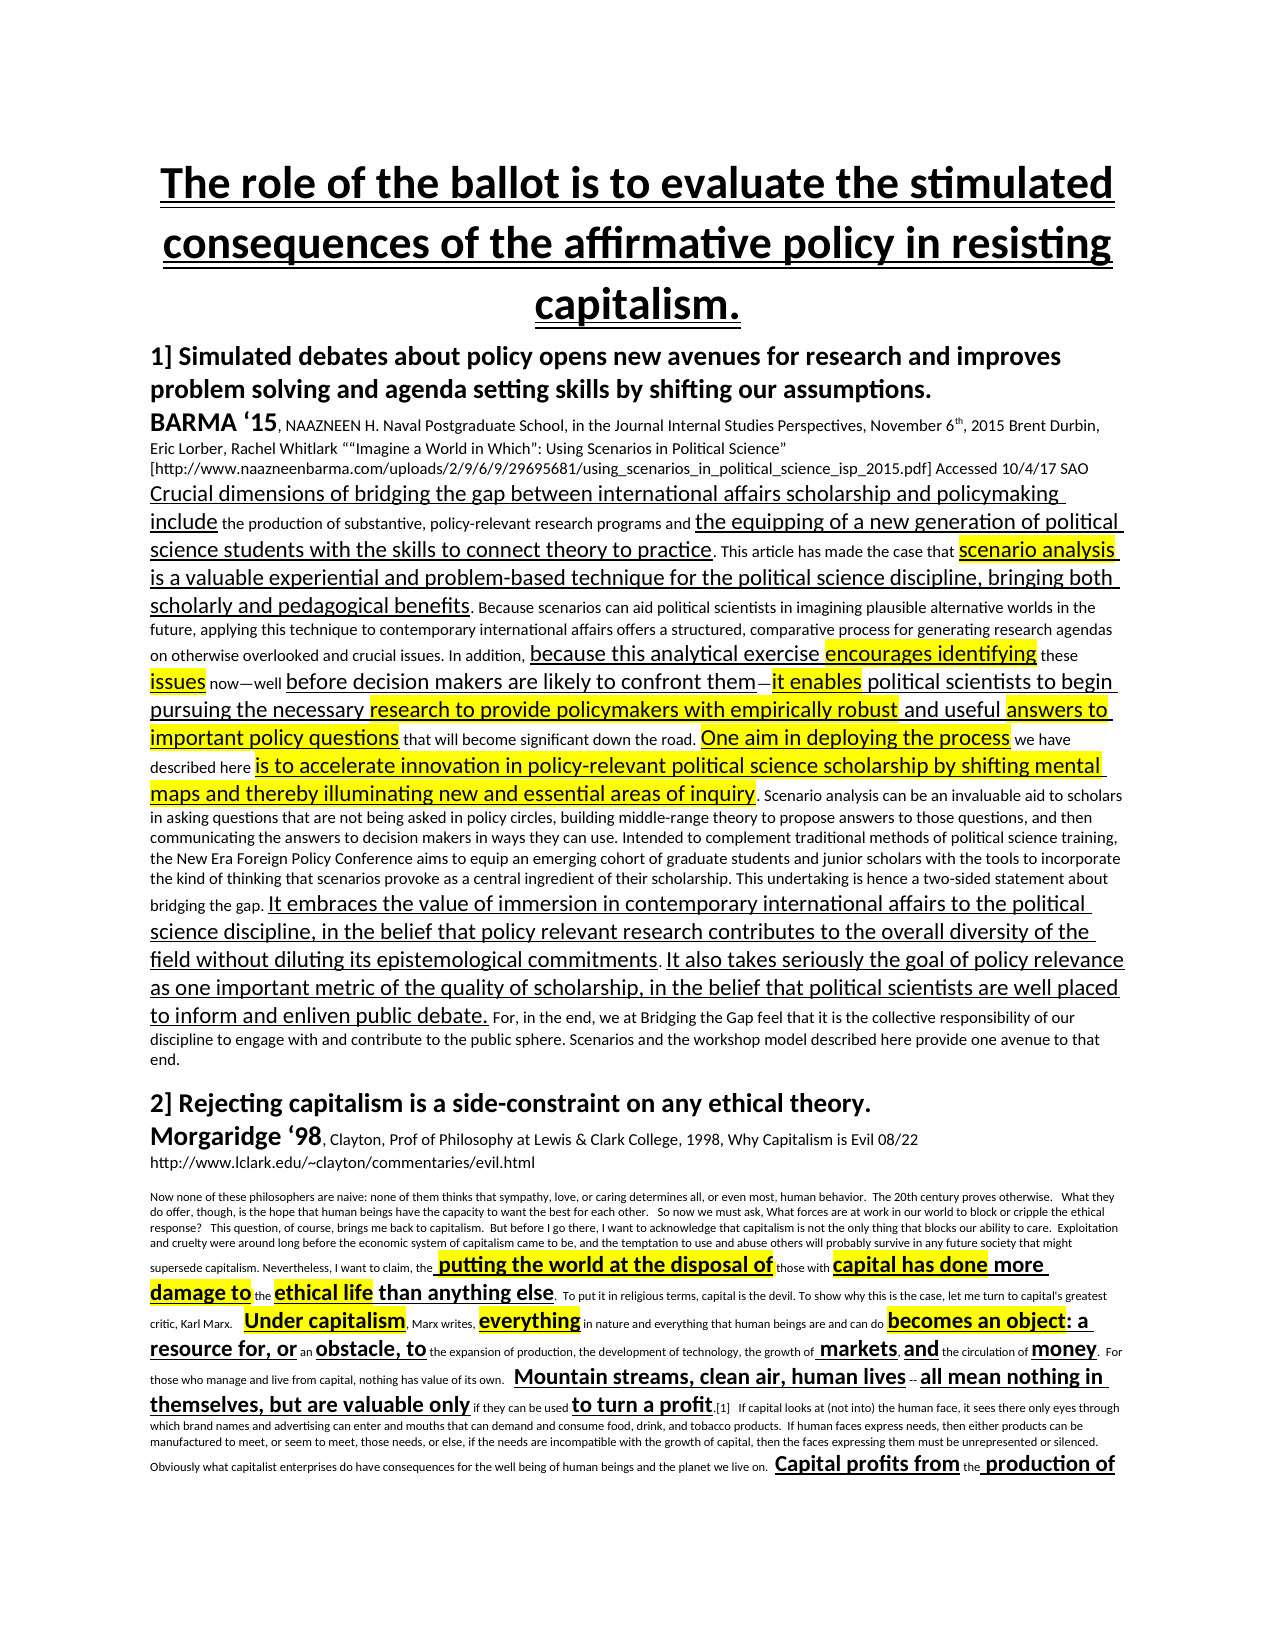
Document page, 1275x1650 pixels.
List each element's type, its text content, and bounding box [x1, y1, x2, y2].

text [150, 1189, 1125, 1477]
subtitle 1] Simulated debates about policy opens new avenues for research and improves problem solving and agenda setting skills by shifting our assumptions. [150, 339, 1125, 405]
text Morgaridge ‘98, Clayton, Prof of Philosophy at Lewis & Clark College, 1998, Why Capitalism is Evil 08/22 http://www.lclark.edu/~clayton/commentaries/evil.html [150, 1119, 1125, 1172]
subtitle 2] Rejecting capitalism is a side-constraint on any ethical theory. [150, 1086, 1125, 1119]
text Crucial dimensions of bridging the gap between international affairs scholarship and policymaking include the production of substantive, policy-relevant research programs and the equipping of a new generation of political science students with the skills to connect theory to practice. This article has made the case that scenario analysis is a valuable experiential and problem-based technique for the political science discipline, bringing both scholarly and pedagogical benefits. Because scenarios can aid political scientists in imagining plausible alternative worlds in the future, applying this technique to contemporary international affairs offers a structured, comparative process for generating research agendas on otherwise overlooked and crucial issues. In addition, because this analytical exercise encourages identifying these issues now—well before decision makers are likely to confront them—it enables political scientists to begin pursuing the necessary research to provide policymakers with empirically robust and useful answers to important policy questions that will become significant down the road. One aim in deploying the process we have described here is to accelerate innovation in policy-relevant political science scholarship by shifting mental maps and thereby illuminating new and essential areas of inquiry. Scenario analysis can be an invaluable aid to scholars in asking questions that are not being asked in policy circles, building middle-range theory to propose answers to those questions, and then communicating the answers to decision makers in ways they can use. Intended to complement traditional methods of political science training, the New Era Foreign Policy Conference aims to equip an emerging cohort of graduate students and junior scholars with the tools to incorporate the kind of thinking that scenarios provoke as a central ingredient of their scholarship. This undertaking is hence a two-sided statement about bridging the gap. It embraces the value of immersion in contemporary international affairs to the political science discipline, in the belief that policy relevant research contributes to the overall diversity of the field without diluting its epistemological commitments. It also takes seriously the goal of policy relevance as one important metric of the quality of scholarship, in the belief that political scientists are well placed to inform and enliven public debate. For, in the end, we at Bridging the Gap feel that it is the collective responsibility of our discipline to engage with and contribute to the public sphere. Scenarios and the workshop model described here provide one avenue to that end. [150, 479, 1125, 1069]
subtitle The role of the ballot is to evaluate the stimulated consequences of the affirmative policy in resisting capitalism. [150, 154, 1125, 331]
text BARMA ‘15, NAAZNEEN H. Naval Postgraduate School, in the Journal Internal Studies Perspectives, November 6th, 2015 Brent Durbin, Eric Lorber, Rachel Whitlark ““Imagine a World in Which”: Using Scenarios in Political Science” [http://www.naazneenbarma.com/uploads/2/9/6/9/29695681/using_scenarios_in_political_science_isp_2015.pdf] Accessed 10/4/17 SAO [150, 405, 1125, 479]
